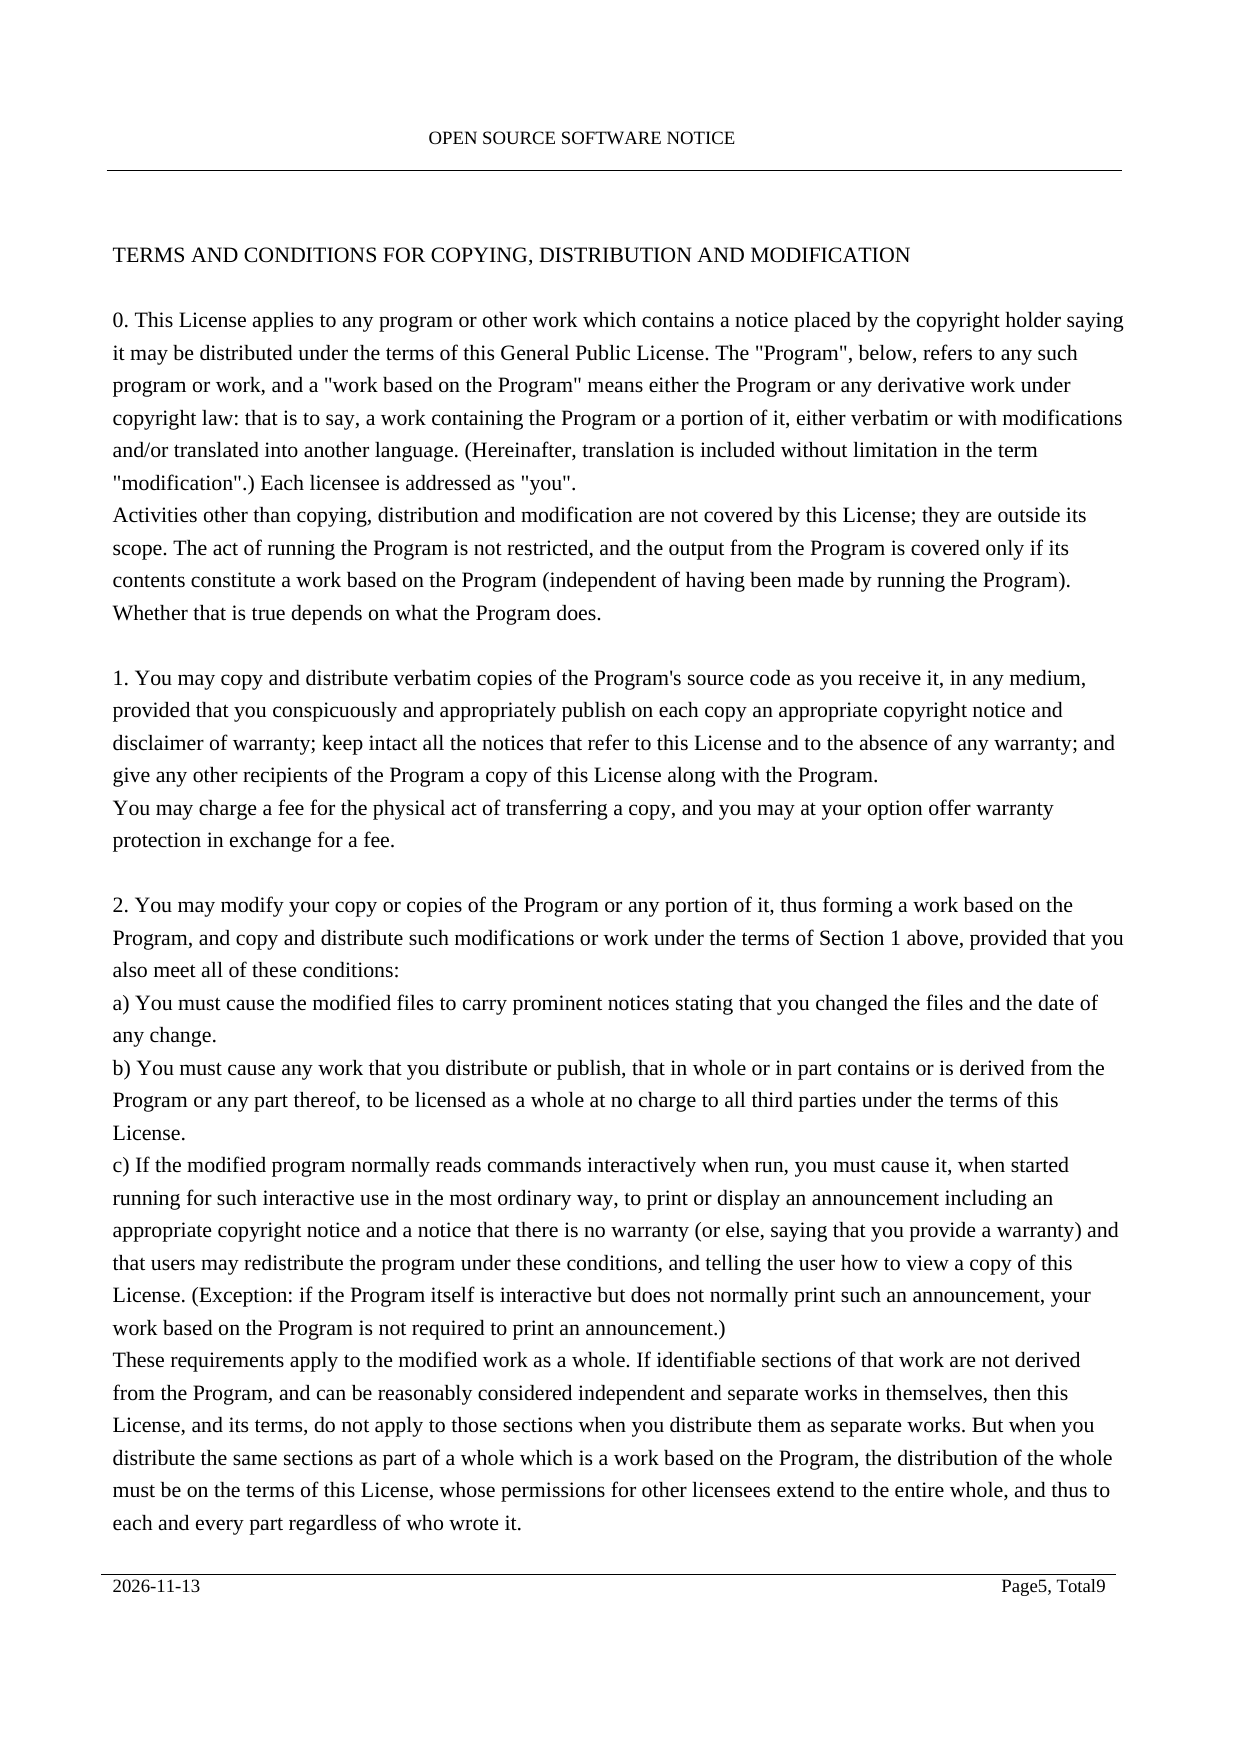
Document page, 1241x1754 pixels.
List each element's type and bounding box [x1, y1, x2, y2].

text [112, 206, 1128, 1539]
